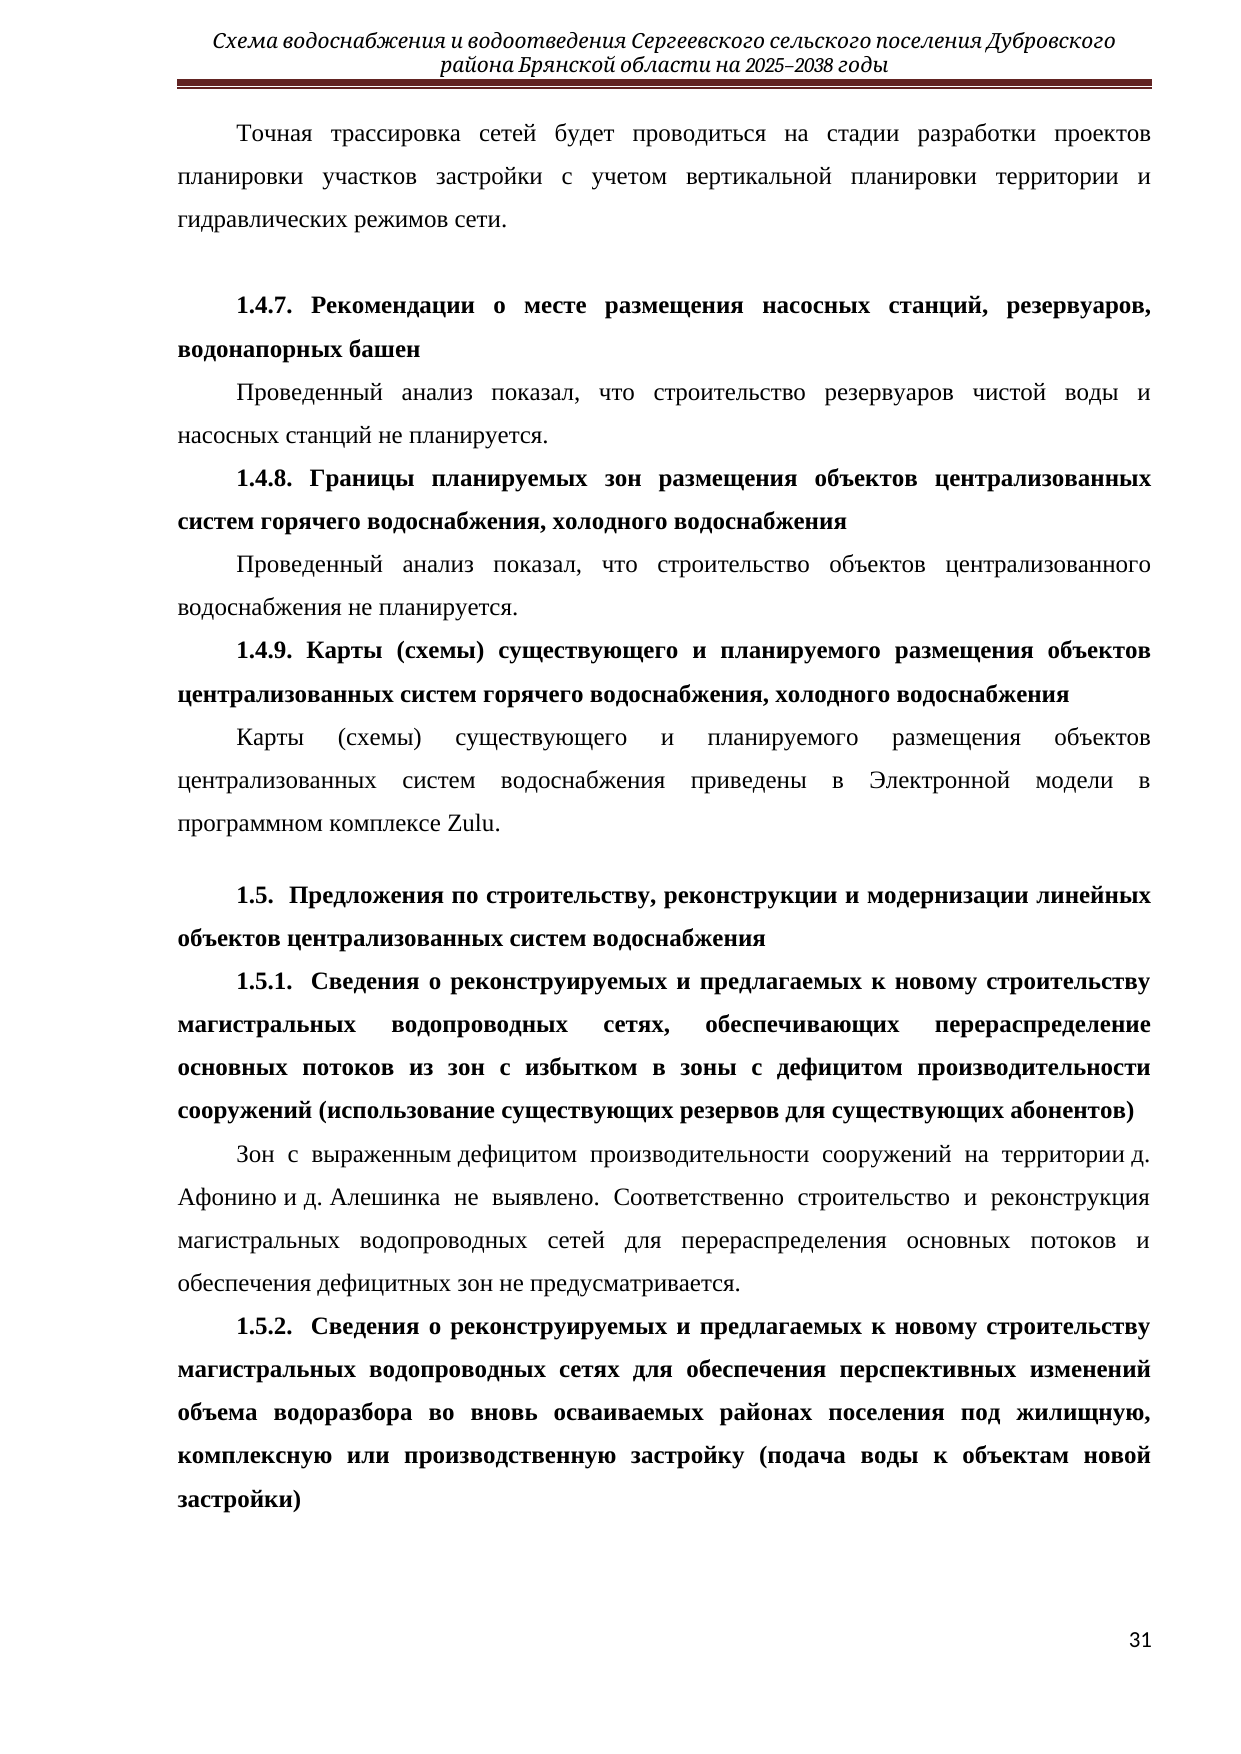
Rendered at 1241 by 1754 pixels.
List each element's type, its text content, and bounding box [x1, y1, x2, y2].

text 1.4.7. Рекомендации о месте размещения насосных станций, резервуаров, водонапорных башен [177, 291, 1152, 362]
text Проведенный анализ показал, что строительство резервуаров чистой воды и насосных станций не планируется. [177, 377, 1152, 449]
text 1.5. Предложения по строительству, реконструкции и модернизации линейных объектов централизованных систем водоснабжения [177, 880, 1152, 952]
text 1.5.2. Сведения о реконструируемых и предлагаемых к новому строительству магистральных водопроводных сетях для обеспечения перспективных изменений объема водоразбора во вновь осваиваемых районах поселения под жилищную, комплексную или производственную застройку (подача воды к объектам новой застройки) [177, 1311, 1152, 1512]
text Зон с выраженным дефицитом производительности сооружений на территории д. Афонино и д. Алешинка не выявлено. Соответственно строительство и реконструкция магистральных водопроводных сетей для перераспределения основных потоков и обеспечения дефицитных зон не предусматривается. [177, 1139, 1152, 1297]
text Проведенный анализ показал, что строительство объектов централизованного водоснабжения не планируется. [177, 549, 1152, 621]
text 1.4.9. Карты (схемы) существующего и планируемого размещения объектов централизованных систем горячего водоснабжения, холодного водоснабжения [177, 636, 1152, 707]
text 1.4.8. Границы планируемых зон размещения объектов централизованных систем горячего водоснабжения, холодного водоснабжения [177, 463, 1152, 535]
text Карты (схемы) существующего и планируемого размещения объектов централизованных систем водоснабжения приведены в Электронной модели в программном комплексе Zulu. [177, 722, 1152, 837]
text Точная трассировка сетей будет проводиться на стадии разработки проектов планировки участков застройки с учетом вертикальной планировки территории и гидравлических режимов сети. [177, 118, 1152, 233]
text 1.5.1. Сведения о реконструируемых и предлагаемых к новому строительству магистральных водопроводных сетях, обеспечивающих перераспределение основных потоков из зон с избытком в зоны с дефицитом производительности сооружений (использование существующих резервов для существующих абонентов) [177, 966, 1152, 1124]
